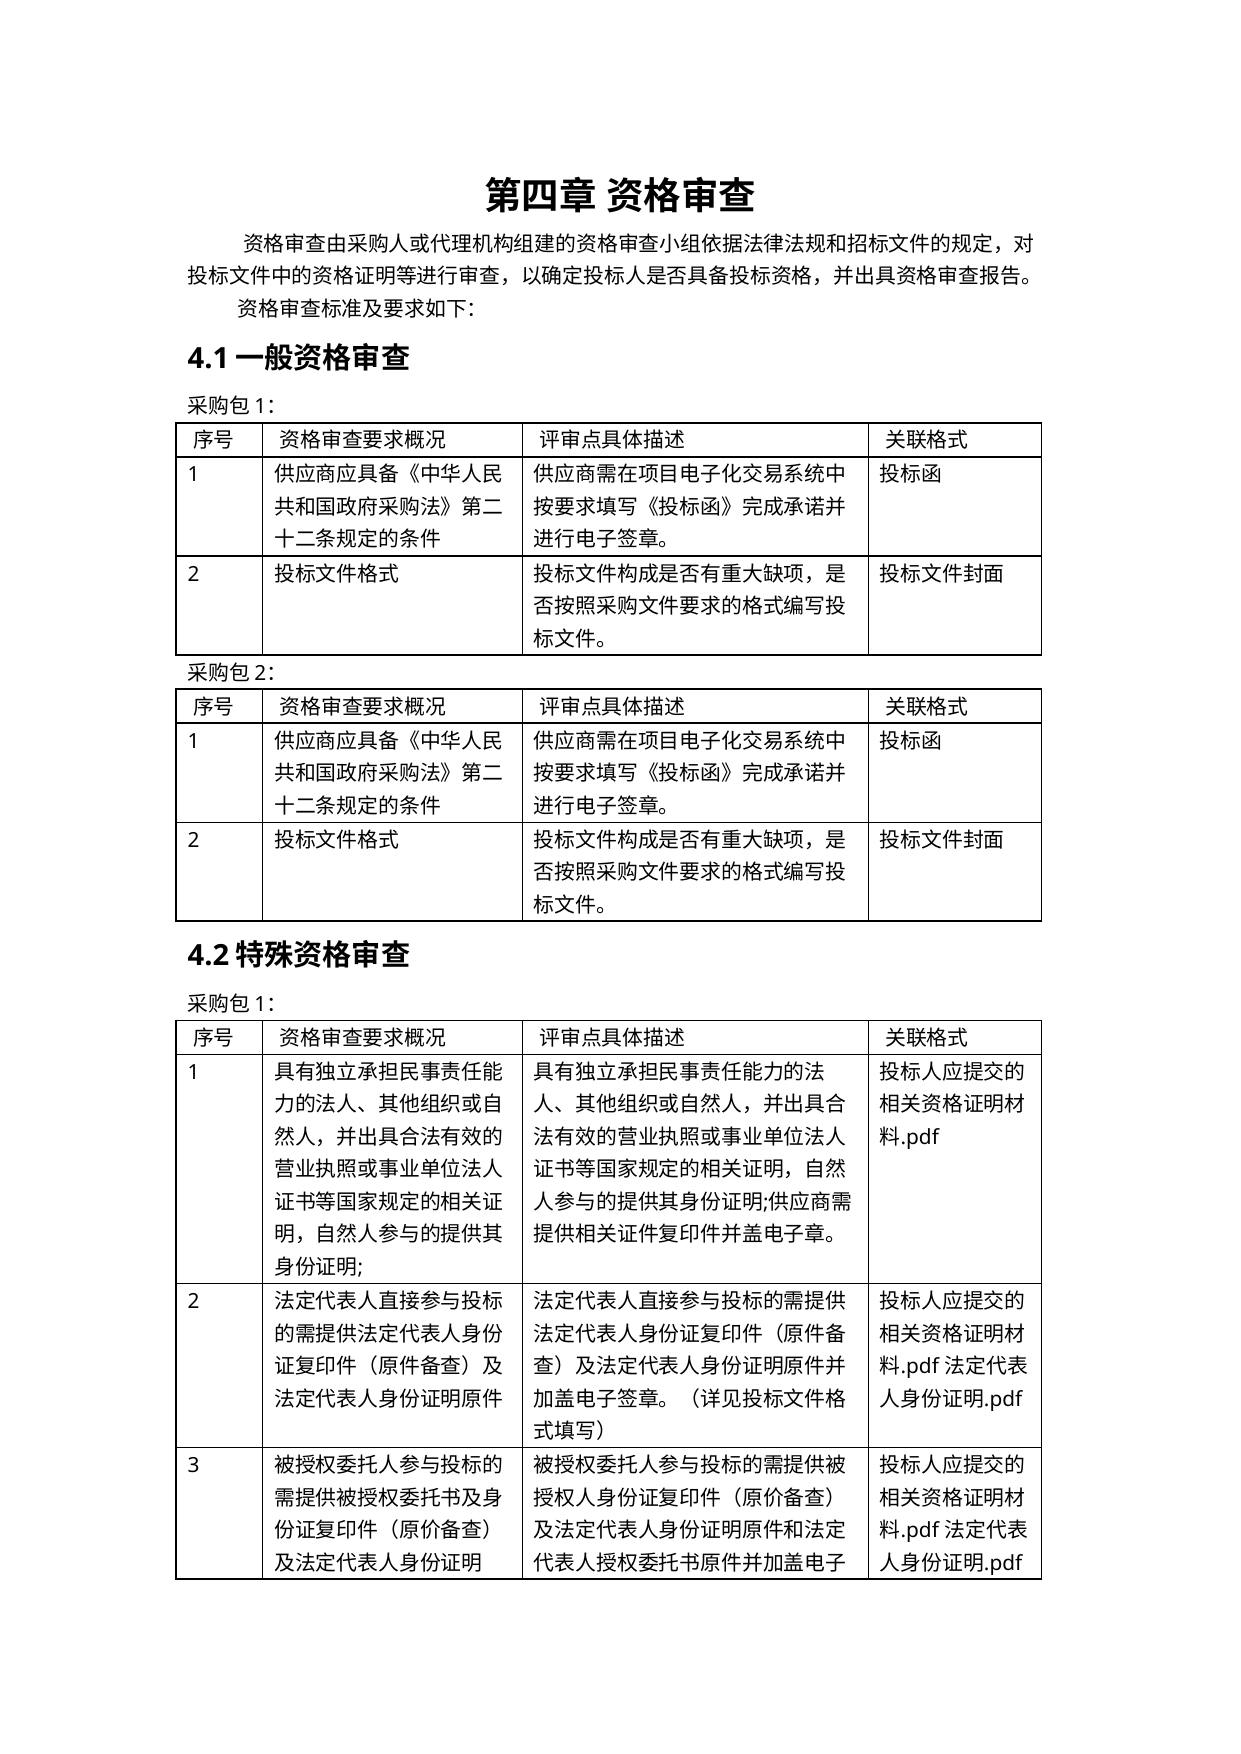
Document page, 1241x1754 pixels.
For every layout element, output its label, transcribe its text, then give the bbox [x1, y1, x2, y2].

table_header 评审点具体描述 [523, 1021, 868, 1053]
table_cell 法定代表人直接参与投标的需提供法定代表人身份证复印件（原件备查）及法定代表人身份证明原件 [263, 1284, 522, 1447]
table_cell 2 [177, 1284, 262, 1447]
text 第四章 资格审查 [187, 162, 1053, 227]
table_cell 2 [177, 557, 262, 654]
table_header 评审点具体描述 [523, 690, 868, 722]
table_header 评审点具体描述 [523, 424, 868, 456]
table_cell 3 [177, 1448, 262, 1578]
text 资格审查标准及要求如下： [187, 292, 1053, 324]
table_cell 具有独立承担民事责任能力的法人、其他组织或自然人，并出具合法有效的营业执照或事业单位法人证书等国家规定的相关证明，自然人参与的提供其身份证明; [263, 1055, 522, 1283]
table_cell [523, 1448, 868, 1578]
table_header 序号 [177, 424, 262, 456]
table_cell 投标人应提交的相关资格证明材料.pdf 法定代表人身份证明.pdf [869, 1284, 1041, 1447]
table_header 关联格式 [869, 690, 1041, 722]
text 采购包1： [187, 389, 1053, 422]
table_header 关联格式 [869, 424, 1041, 456]
table_cell 供应商应具备《中华人民共和国政府采购法》第二十二条规定的条件 [263, 724, 522, 821]
table_cell 法定代表人直接参与投标的需提供法定代表人身份证复印件（原件备查）及法定代表人身份证明原件并加盖电子签章。（详见投标文件格式填写） [523, 1284, 868, 1447]
text 4.2特殊资格审查 [187, 922, 1053, 987]
table_cell 投标文件构成是否有重大缺项，是否按照采购文件要求的格式编写投标文件。 [523, 557, 868, 654]
table_header 资格审查要求概况 [263, 1021, 522, 1053]
table_cell 投标人应提交的相关资格证明材料.pdf [869, 1055, 1041, 1283]
table_header 序号 [177, 1021, 262, 1053]
text 采购包1： [187, 987, 1053, 1019]
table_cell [263, 1448, 522, 1578]
table_cell 投标函 [869, 458, 1041, 555]
table_cell 供应商应具备《中华人民共和国政府采购法》第二十二条规定的条件 [263, 458, 522, 555]
table_header 资格审查要求概况 [263, 690, 522, 722]
table_cell 投标函 [869, 724, 1041, 821]
table_cell 1 [177, 1055, 262, 1283]
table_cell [869, 1448, 1041, 1578]
table_cell 1 [177, 458, 262, 555]
table_cell 投标文件格式 [263, 557, 522, 654]
table_cell 1 [177, 724, 262, 821]
table_header 资格审查要求概况 [263, 424, 522, 456]
text 采购包2： [187, 656, 1053, 688]
table_header 序号 [177, 690, 262, 722]
table_cell 投标文件封面 [869, 823, 1041, 920]
table_cell 供应商需在项目电子化交易系统中按要求填写《投标函》完成承诺并进行电子签章。 [523, 458, 868, 555]
text 资格审查由采购人或代理机构组建的资格审查小组依据法律法规和招标文件的规定，对投标文件中的资格证明等进行审查，以确定投标人是否具备投标资格，并出具资格审查报告。 [187, 227, 1053, 292]
text 4.1一般资格审查 [187, 324, 1053, 389]
table_cell 投标文件构成是否有重大缺项，是否按照采购文件要求的格式编写投标文件。 [523, 823, 868, 920]
table_cell 投标文件封面 [869, 557, 1041, 654]
table_cell 具有独立承担民事责任能力的法人、其他组织或自然人，并出具合法有效的营业执照或事业单位法人证书等国家规定的相关证明，自然人参与的提供其身份证明;供应商需提供相关证件复印件并盖电子章。 [523, 1055, 868, 1283]
table_header 关联格式 [869, 1021, 1041, 1053]
table_cell 2 [177, 823, 262, 920]
table_cell 投标文件格式 [263, 823, 522, 920]
table_cell 供应商需在项目电子化交易系统中按要求填写《投标函》完成承诺并进行电子签章。 [523, 724, 868, 821]
